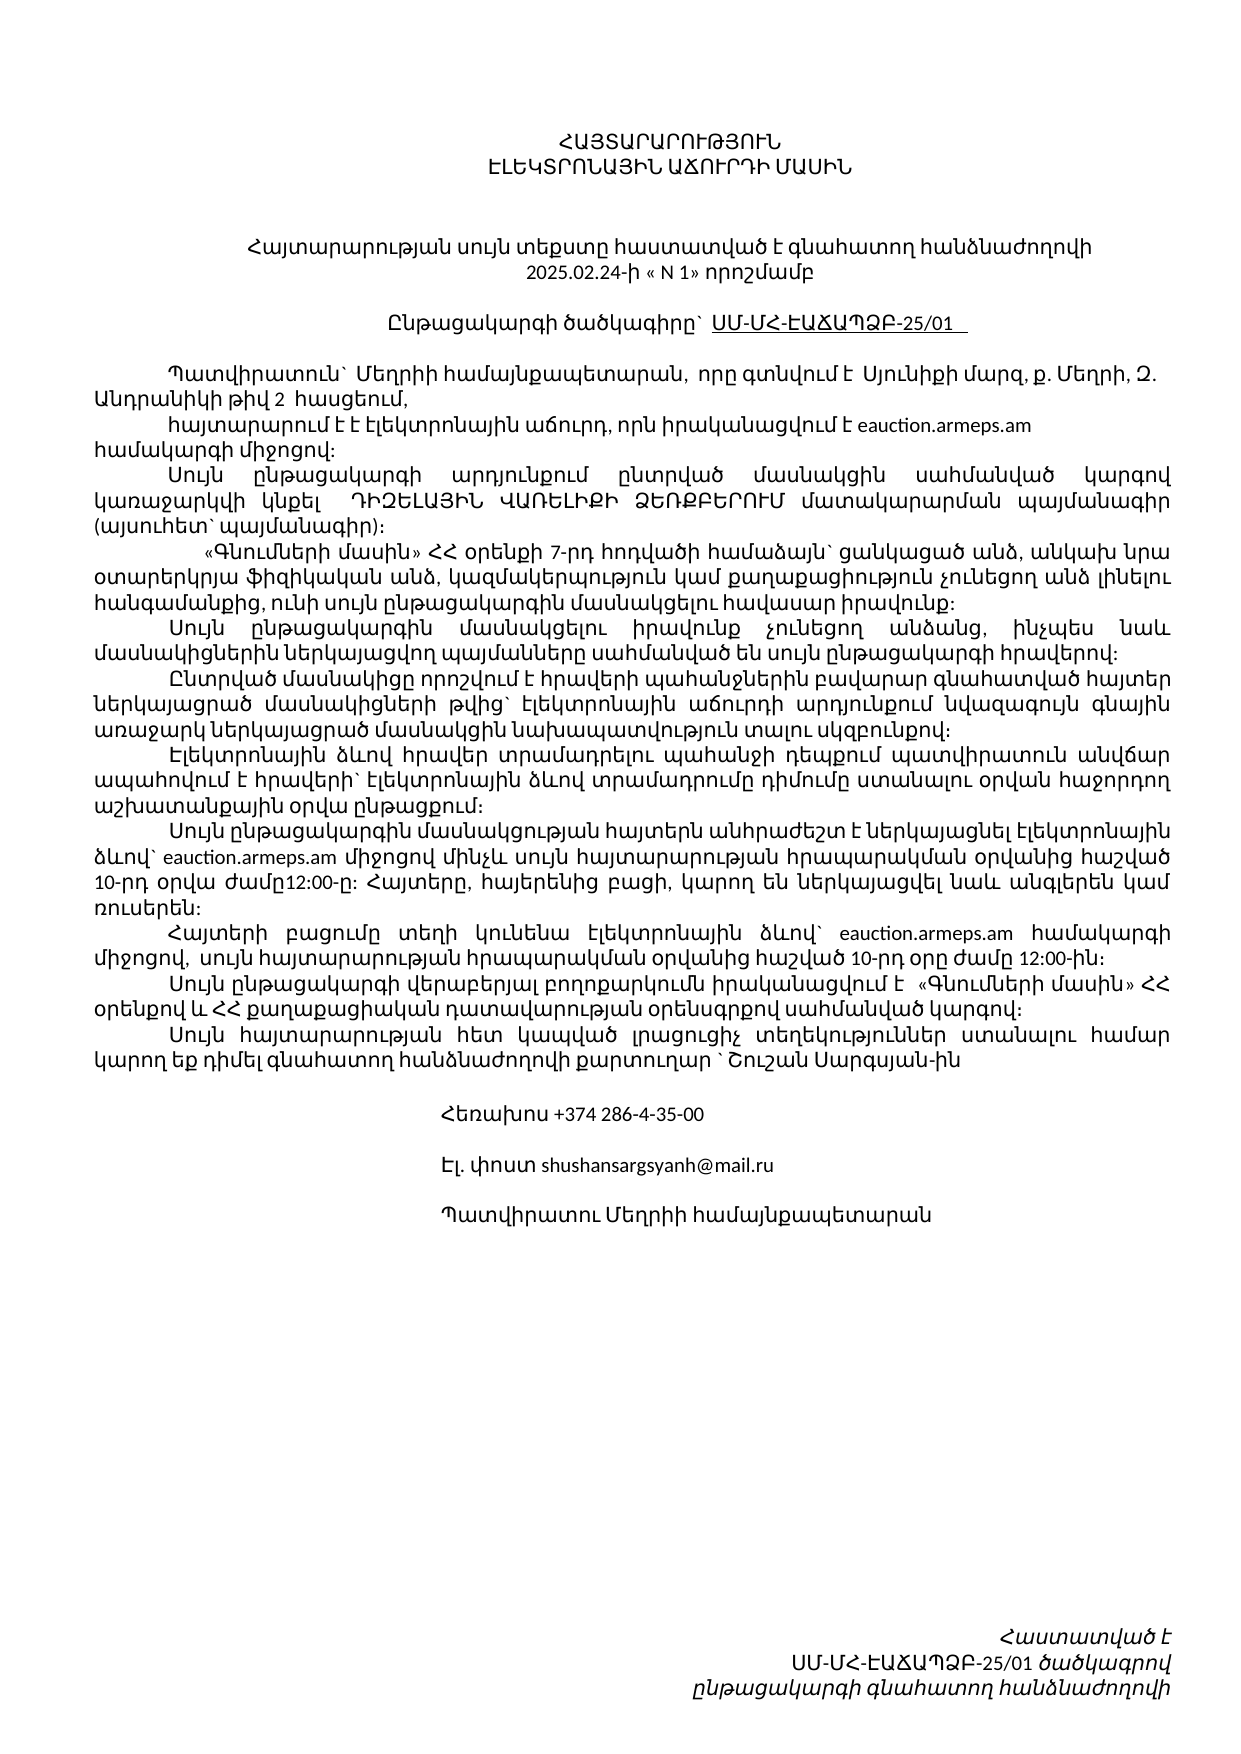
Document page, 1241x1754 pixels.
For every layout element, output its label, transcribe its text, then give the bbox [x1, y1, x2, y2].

text ԷԼԵԿՏՐՈՆԱՅԻՆ ԱՃՈՒՐԴԻ ՄԱՍԻՆ [94, 154, 1171, 180]
text Պատվիրատուն` Մեղրիի համայնքապետարան, որը գտնվում է Սյունիքի մարզ, ք. Մեղրի, Զ. Անդրանիկի թիվ 2 հասցեում, [94, 361, 1171, 412]
text Էլեկտրոնային ձևով հրավեր տրամադրելու պահանջի դեպքում պատվիրատուն անվճար ապահովում է հրավերի` էլեկտրոնային ձևով տրամադրումը դիմումը ստանալու օրվան հաջորդող աշխատանքային օրվա ընթացքում։ [94, 742, 1171, 818]
text ՍՄ-ՄՀ-ԷԱՃԱՊՁԲ-25/01 ծածկագրով [94, 1650, 1171, 1675]
text Հաստատված է [94, 1624, 1171, 1650]
text ՀԱՅՏԱՐԱՐՈՒԹՅՈՒՆ [94, 129, 1171, 154]
text Սույն ընթացակարգի վերաբերյալ բողոքարկումն իրականացվում է «Գնումների մասին» ՀՀ օրենքով և ՀՀ քաղաքացիական դատավարության օրենսգրքով սահմանված կարգով։ [94, 971, 1171, 1022]
text Սույն ընթացակարգին մասնակցության հայտերն անհրաժեշտ է ներկայացնել էլեկտրոնային ձևով` eauction.armeps.am միջոցով մինչև սույն հայտարարության հրապարակման օրվանից հաշված 10-րդ օրվա ժամը12:00-ը: Հայտերը, հայերենից բացի, կարող են ներկայացվել նաև անգլերեն կամ ռուսերեն: [94, 818, 1171, 920]
text Պատվիրատու Մեղրիի համայնքապետարան [94, 1203, 1171, 1228]
text Հայտարարության սույն տեքստը հաստատված է գնահատող հանձնաժողովի [94, 234, 1171, 259]
text «Գնումների մասին» ՀՀ օրենքի 7-րդ հոդվածի համաձայն` ցանկացած անձ, անկախ նրա օտարերկրյա ֆիզիկական անձ, կազմակերպություն կամ քաղաքացիություն չունեցող անձ լինելու հանգամանքից, ունի սույն ընթացակարգին մասնակցելու հավասար իրավունք: [94, 539, 1171, 615]
text 2025.02.24 -ի « N 1» որոշմամբ [94, 259, 1171, 285]
text Էլ. փոստ shushansargsyanh@mail.ru [94, 1152, 1171, 1177]
text ընթացակարգի գնահատող հանձնաժողովի [94, 1675, 1171, 1701]
text Հեռախոս +374 286-4-35-00 [94, 1101, 1171, 1126]
text Հայտերի բացումը տեղի կունենա էլեկտրոնային ձևով` eauction.armeps.am համակարգի միջոցով, սույն հայտարարության հրապարակման օրվանից հաշված 10-րդ օրը ժամը 12:00-ին։ [94, 920, 1171, 971]
text Սույն ընթացակարգին մասնակցելու իրավունք չունեցող անձանց, ինչպես նաև մասնակիցներին ներկայացվող պայմանները սահմանված են սույն ընթացակարգի հրավերով: [94, 615, 1171, 666]
text Սույն ընթացակարգի արդյունքում ընտրված մասնակցին սահմանված կարգով կառաջարկվի կնքել ԴԻԶԵԼԱՅԻՆ ՎԱՌԵԼԻՔԻ ՁԵՌՔԲԵՐՈՒՄ մատակարարման պայմանագիր (այսուհետ` պայմանագիր)։ [94, 463, 1171, 539]
text Սույն հայտարարության հետ կապված լրացուցիչ տեղեկություններ ստանալու համար կարող եք դիմել գնահատող հանձնաժողովի քարտուղար ` Շուշան Սարգսյան-ին [94, 1022, 1171, 1073]
text հայտարարում է է էլեկտրոնային աճուրդ, որն իրականացվում է eauction.armeps.am համակարգի միջոցով: [94, 412, 1171, 463]
text Ընտրված մասնակիցը որոշվում է հրավերի պահանջներին բավարար գնահատված հայտեր ներկայացրած մասնակիցների թվից` էլեկտրոնային աճուրդի արդյունքում նվազագույն գնային առաջարկ ներկայացրած մասնակցին նախապատվություն տալու սկզբունքով։ [94, 666, 1171, 742]
text Ընթացակարգի ծածկագիրը` ՍՄ-ՄՀ-ԷԱՃԱՊՁԲ-25/01 [94, 310, 1171, 336]
